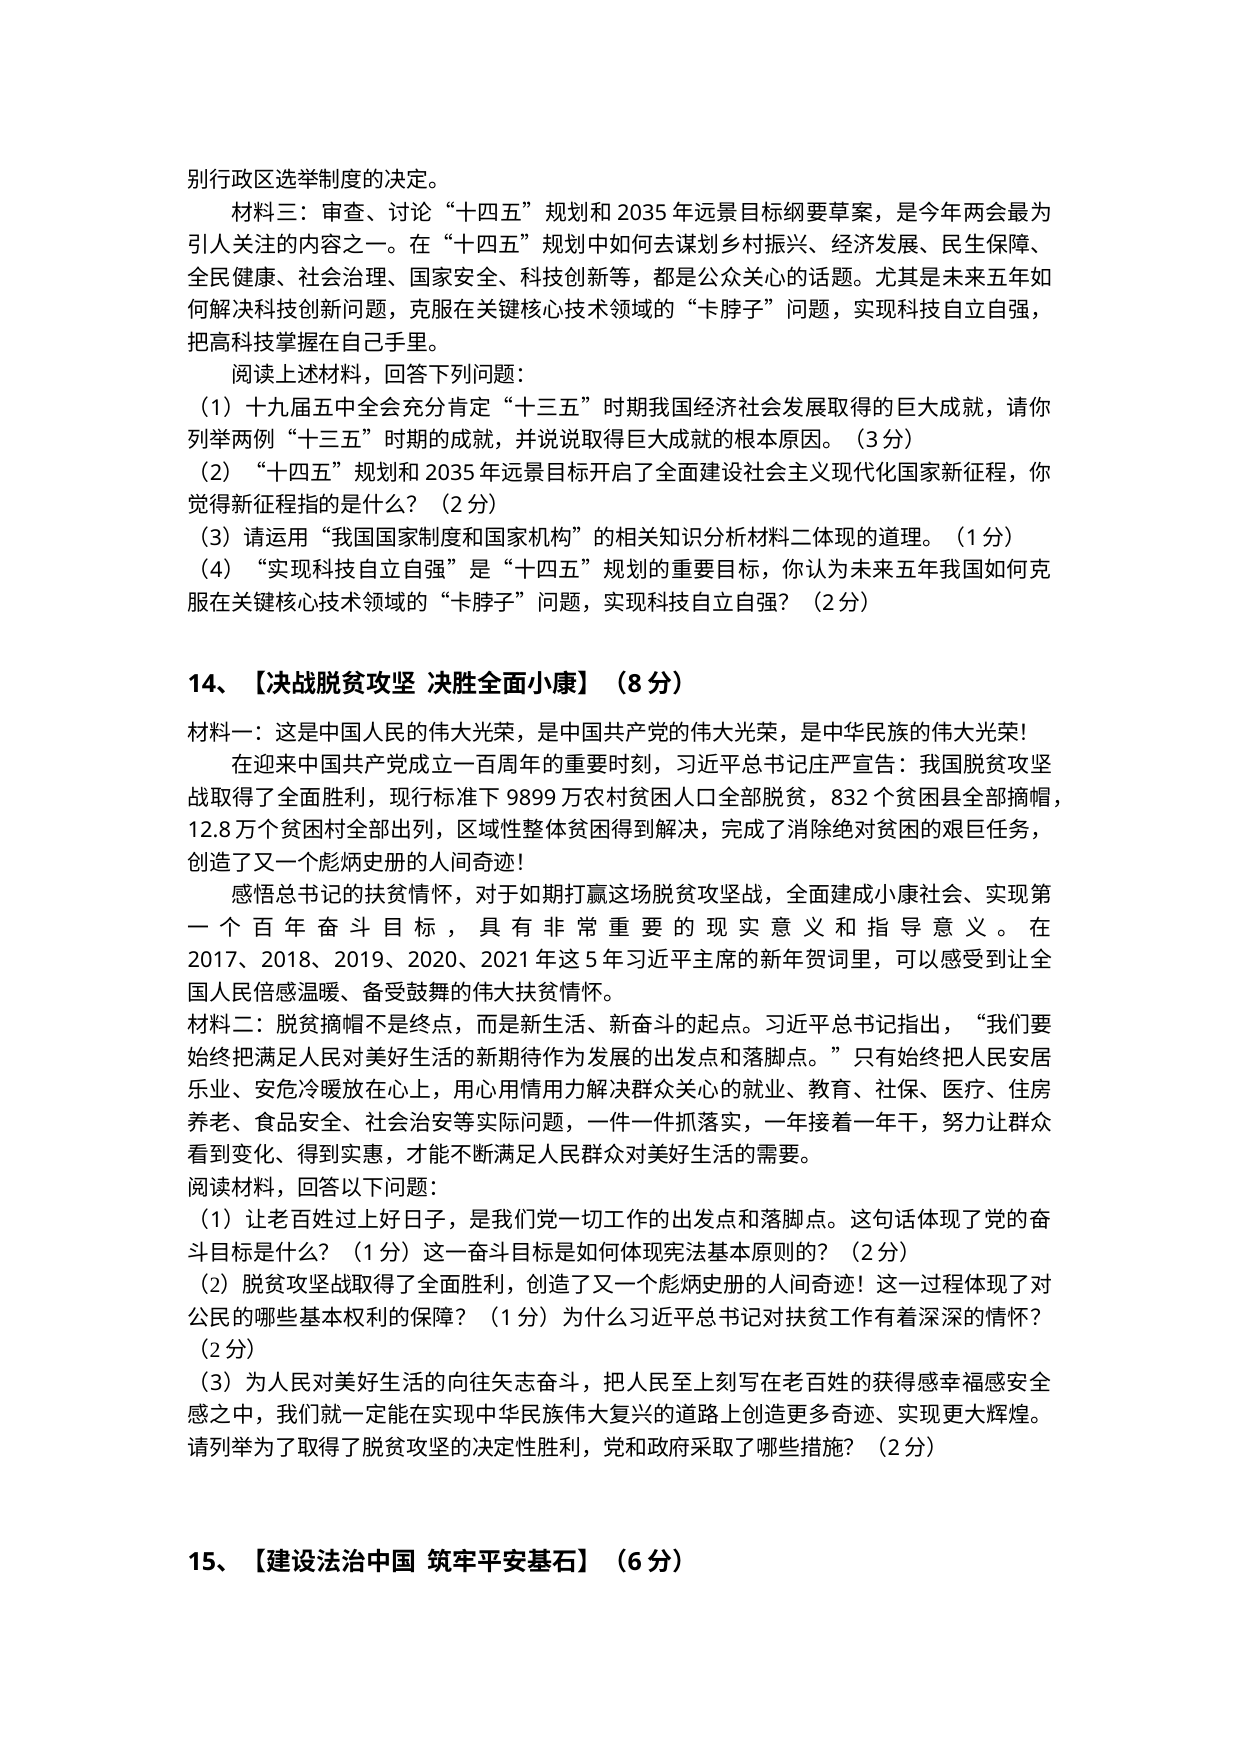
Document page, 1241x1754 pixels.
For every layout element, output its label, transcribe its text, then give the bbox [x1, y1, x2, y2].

text （2）“十四五”规划和2035年远景目标开启了全面建设社会主义现代化国家新征程，你觉得新征程指的是什么？（2分） [187, 454, 1053, 519]
text （4）“实现科技自立自强”是“十四五”规划的重要目标，你认为未来五年我国如何克服在关键核心技术领域的“卡脖子”问题，实现科技自立自强？（2分） [187, 552, 1053, 617]
text （1）十九届五中全会充分肯定“十三五”时期我国经济社会发展取得的巨大成就，请你列举两例“十三五”时期的成就，并说说取得巨大成就的根本原因。（3分） [187, 389, 1053, 454]
text 感悟总书记的扶贫情怀，对于如期打赢这场脱贫攻坚战，全面建成小康社会、实现第一个百年奋斗目标，具有非常重要的现实意义和指导意义。在2017、2018、2019、2020、2021年这5年习近平主席的新年贺词里，可以感受到让全国人民倍感温暖、备受鼓舞的伟大扶贫情怀。 [187, 877, 1053, 1007]
text 材料一：这是中国人民的伟大光荣，是中国共产党的伟大光荣，是中华民族的伟大光荣！ [187, 714, 1053, 747]
text 14、【决战脱贫攻坚 决胜全面小康】（8分） [187, 649, 1053, 714]
text 阅读上述材料，回答下列问题： [187, 357, 1053, 389]
text （3）请运用“我国国家制度和国家机构”的相关知识分析材料二体现的道理。（1分） [187, 519, 1053, 552]
text （3）为人民对美好生活的向往矢志奋斗，把人民至上刻写在老百姓的获得感幸福感安全感之中，我们就一定能在实现中华民族伟大复兴的道路上创造更多奇迹、实现更大辉煌。请列举为了取得了脱贫攻坚的决定性胜利，党和政府采取了哪些措施？（2分） [187, 1364, 1053, 1462]
text （1）让老百姓过上好日子，是我们党一切工作的出发点和落脚点。这句话体现了党的奋斗目标是什么？（1分）这一奋斗目标是如何体现宪法基本原则的？（2分） [187, 1202, 1053, 1267]
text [187, 162, 1053, 194]
text 材料二：脱贫摘帽不是终点，而是新生活、新奋斗的起点。习近平总书记指出，“我们要始终把满足人民对美好生活的新期待作为发展的出发点和落脚点。”只有始终把人民安居乐业、安危冷暖放在心上，用心用情用力解决群众关心的就业、教育、社保、医疗、住房、养老、食品安全、社会治安等实际问题，一件一件抓落实，一年接着一年干，努力让群众看到变化、得到实惠，才能不断满足人民群众对美好生活的需要。 [187, 1007, 1053, 1169]
text 在迎来中国共产党成立一百周年的重要时刻，习近平总书记庄严宣告：我国脱贫攻坚战取得了全面胜利，现行标准下9899万农村贫困人口全部脱贫，832个贫困县全部摘帽，12.8万个贫困村全部出列，区域性整体贫困得到解决，完成了消除绝对贫困的艰巨任务，创造了又一个彪炳史册的人间奇迹！ [187, 747, 1053, 877]
text 材料三：审查、讨论“十四五”规划和2035年远景目标纲要草案，是今年两会最为引人关注的内容之一。在“十四五”规划中如何去谋划乡村振兴、经济发展、民生保障、全民健康、社会治理、国家安全、科技创新等，都是公众关心的话题。尤其是未来五年如何解决科技创新问题，克服在关键核心技术领域的“卡脖子”问题，实现科技自立自强，把高科技掌握在自己手里。 [187, 194, 1053, 357]
text 阅读材料，回答以下问题： [187, 1169, 1053, 1202]
text 15、【建设法治中国 筑牢平安基石】（6分） [187, 1527, 1053, 1592]
text （2）脱贫攻坚战取得了全面胜利，创造了又一个彪炳史册的人间奇迹！这一过程体现了对公民的哪些基本权利的保障？（1分）为什么习近平总书记对扶贫工作有着深深的情怀？（2分） [187, 1267, 1053, 1364]
